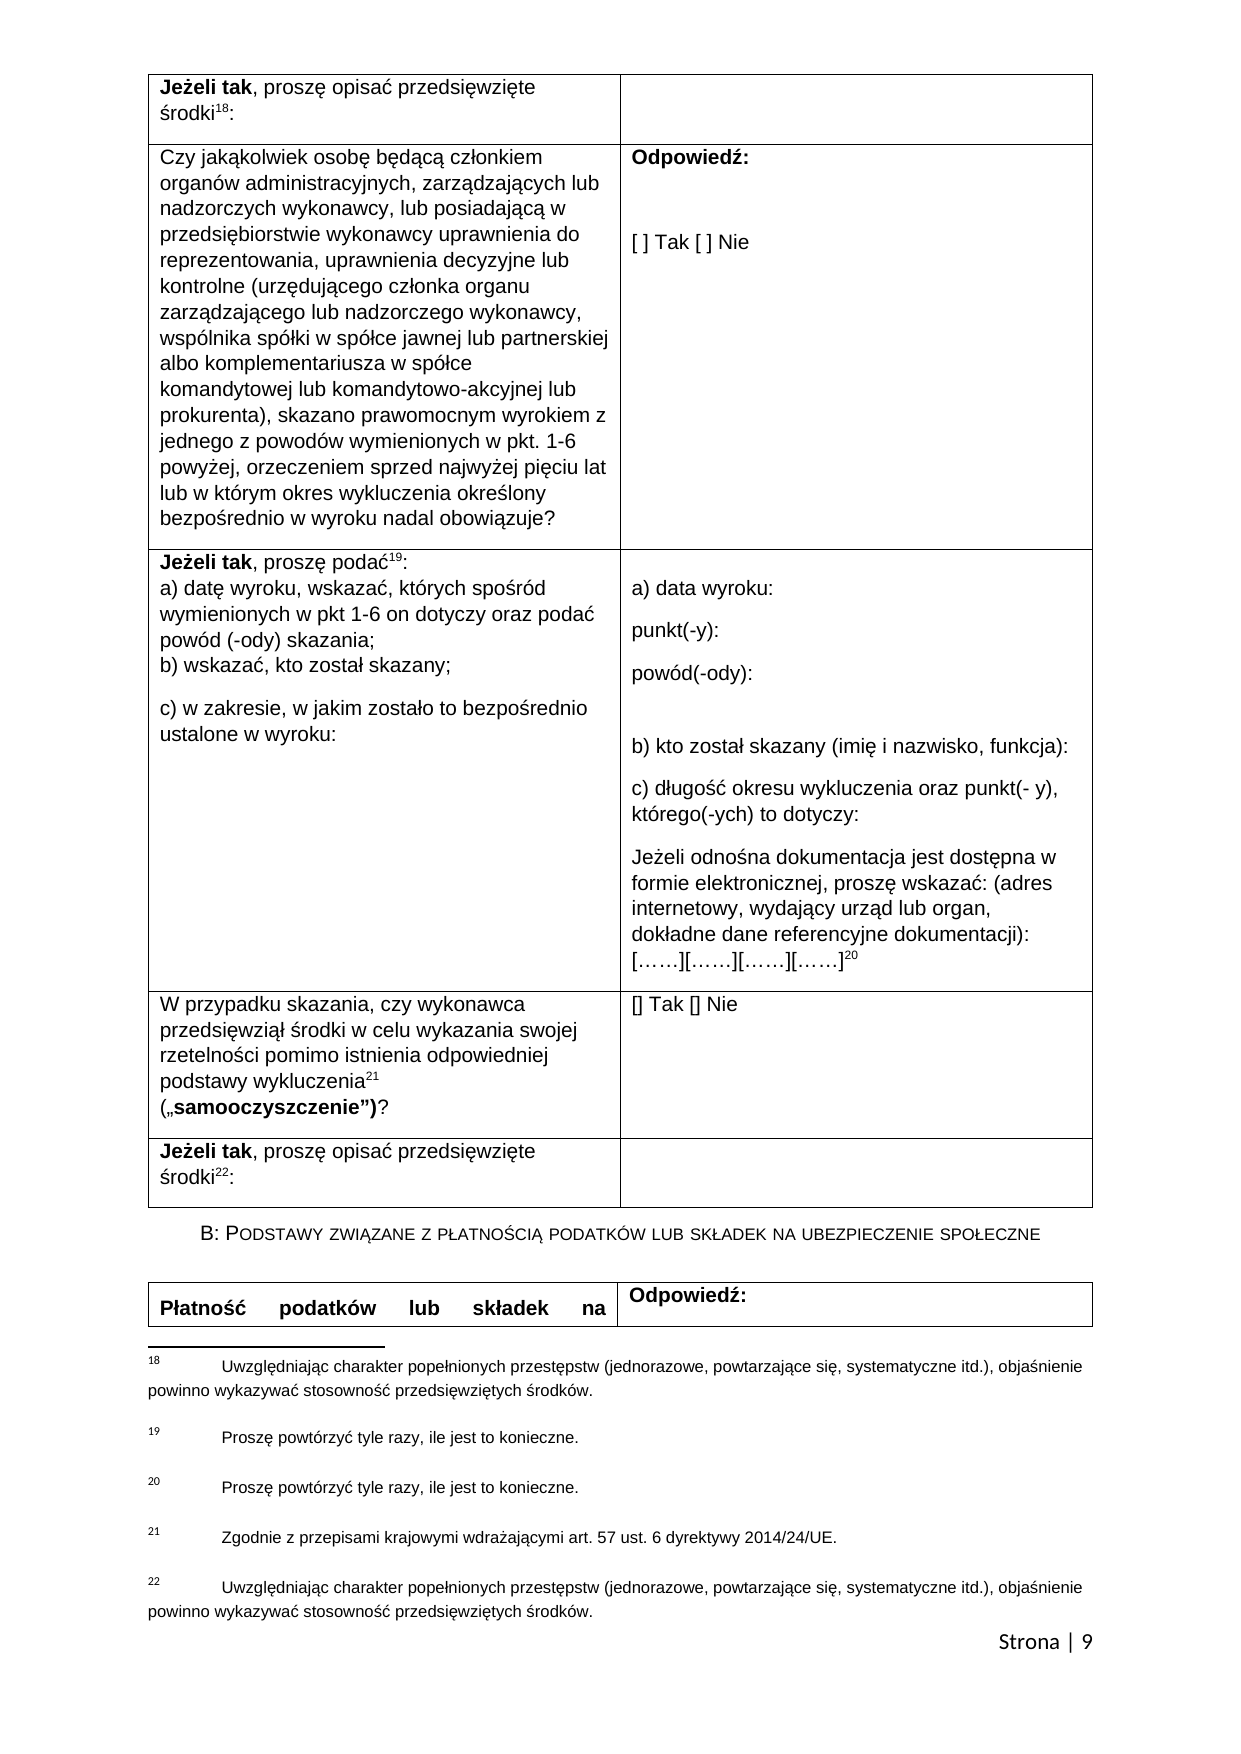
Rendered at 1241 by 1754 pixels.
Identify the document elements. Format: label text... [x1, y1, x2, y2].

table_cell Jeżeli tak, proszę podać: a) datę wyroku, wskazać, których spośród wymienionych w pkt 1-6 on dotyczy oraz podać powód (-ody) skazania; b) wskazać, kto został skazany; c) w zakresie, w jakim zostało to bezpośrednio ustalone w wyroku: [149, 550, 620, 991]
table_cell Jeżeli tak, proszę opisać przedsięwzięte środki: [149, 75, 620, 143]
table_header Odpowiedź: [618, 1283, 1092, 1326]
table_cell Jeżeli tak, proszę opisać przedsięwzięte środki: [149, 1139, 620, 1207]
table_cell a) data wyroku: punkt(-y): powód(-ody): b) kto został skazany (imię i nazwisko, funkcja): c) długość okresu wykluczenia oraz punkt(- y), którego(-ych) to dotyczy: Jeżeli odnośna dokumentacja jest dostępna w formie elektronicznej, proszę wskazać: (adres internetowy, wydający urząd lub organ, dokładne dane referencyjne dokumentacji): [……][……][……][……] [621, 550, 1092, 991]
title B: Podstawy związane z płatnością podatków lub składek na ubezpieczenie społeczne [148, 1221, 1092, 1245]
table_cell [621, 1139, 1092, 1207]
table_cell [] Tak [] Nie [621, 992, 1092, 1138]
table_cell W przypadku skazania, czy wykonawca przedsięwziął środki w celu wykazania swojej rzetelności pomimo istnienia odpowiedniej podstawy wykluczenia („samooczyszczenie”)? [149, 992, 620, 1138]
table_cell Czy jakąkolwiek osobę będącą członkiem organów administracyjnych, zarządzających lub nadzorczych wykonawcy, lub posiadającą w przedsiębiorstwie wykonawcy uprawnienia do reprezentowania, uprawnienia decyzyjne lub kontrolne (urzędującego członka organu zarządzającego lub nadzorczego wykonawcy, wspólnika spółki w spółce jawnej lub partnerskiej albo komplementariusza w spółce komandytowej lub komandytowo-akcyjnej lub prokurenta), skazano prawomocnym wyrokiem z jednego z powodów wymienionych w pkt. 1-6 powyżej, orzeczeniem sprzed najwyżej pięciu lat lub w którym okres wykluczenia określony bezpośrednio w wyroku nadal obowiązuje? [149, 145, 620, 549]
table_cell [621, 75, 1092, 143]
table_cell Odpowiedź: [ ] Tak [ ] Nie [621, 145, 1092, 549]
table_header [149, 1283, 617, 1326]
